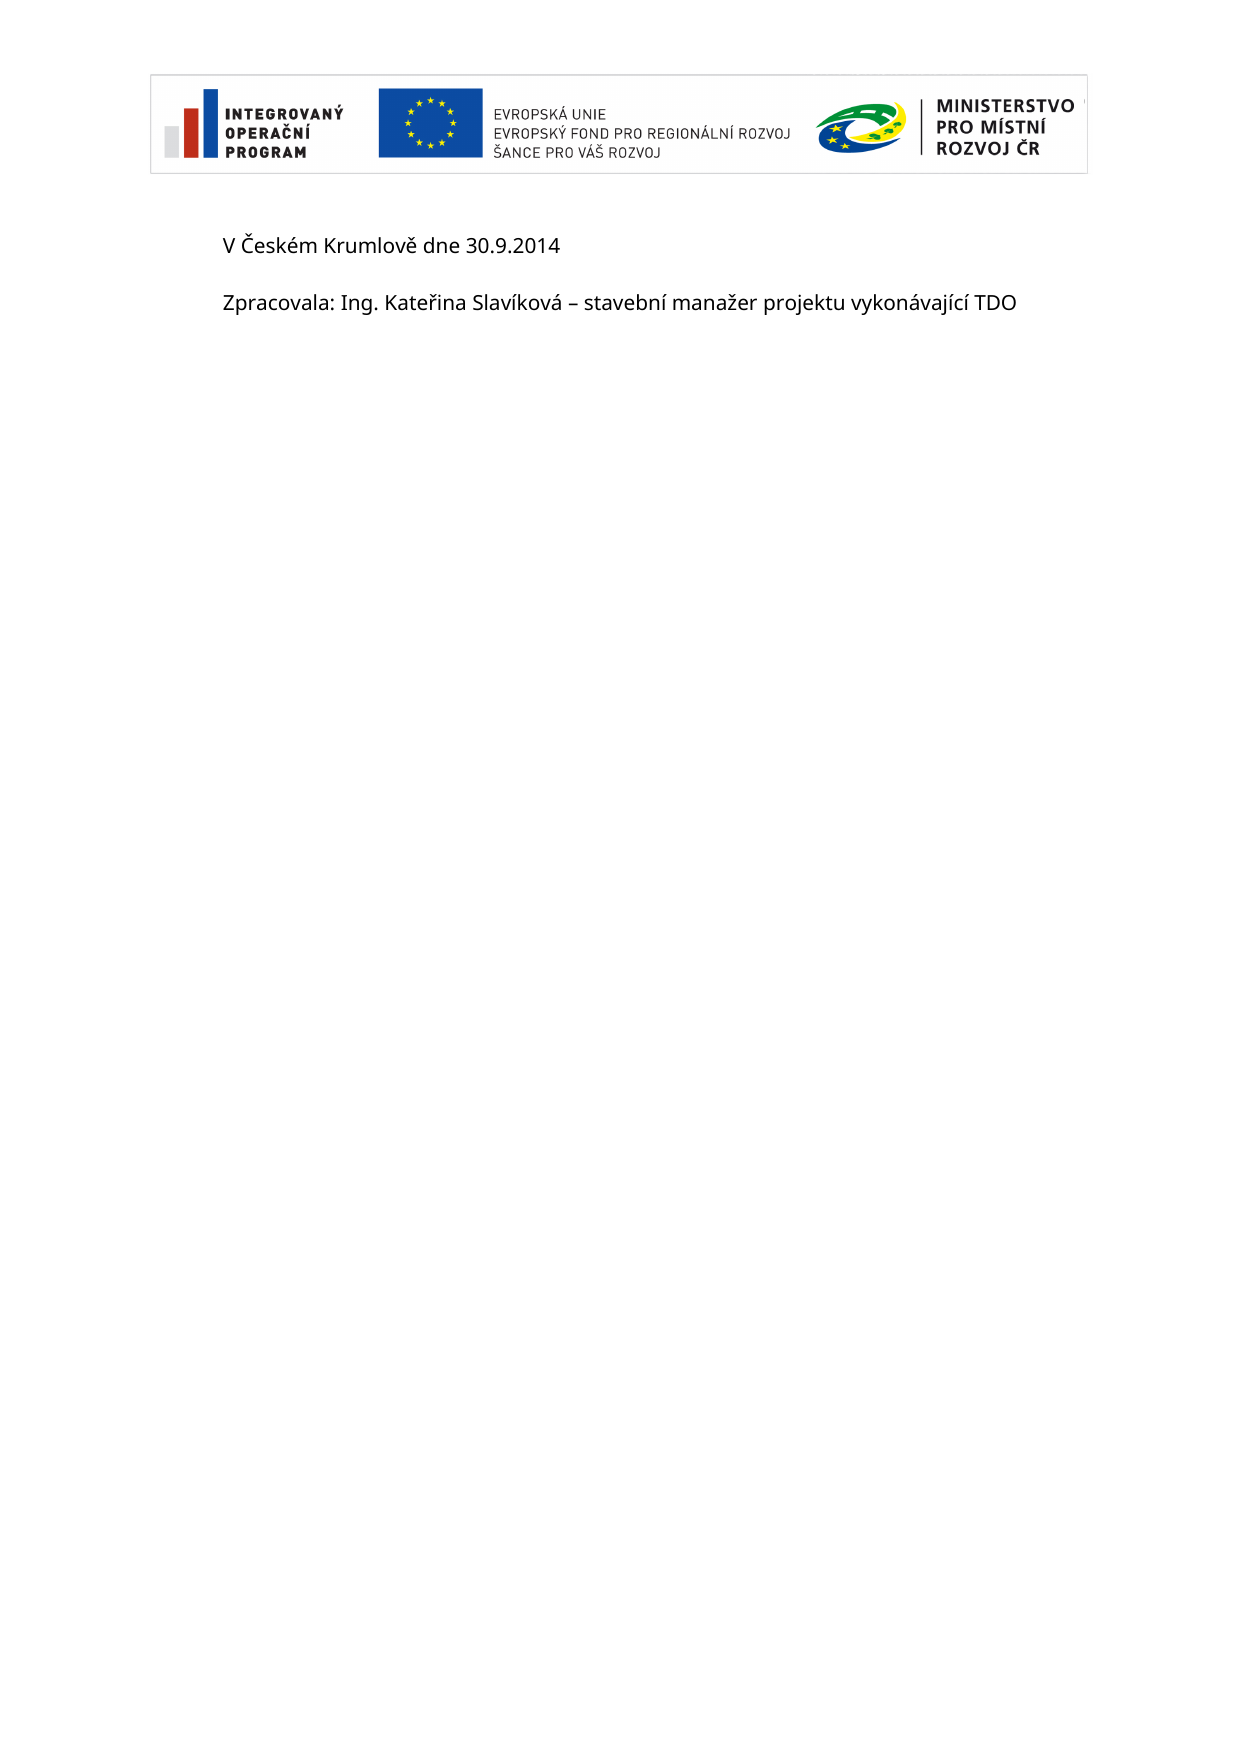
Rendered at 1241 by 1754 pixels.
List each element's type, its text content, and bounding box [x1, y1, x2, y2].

list Zpracovala: Ing. Kateřina Slavíková – stavební manažer projektu vykonávající TDO [223, 288, 1093, 317]
picture [147, 73, 1093, 175]
list V Českém Krumlově dne 30.9.2014 [223, 231, 1093, 260]
